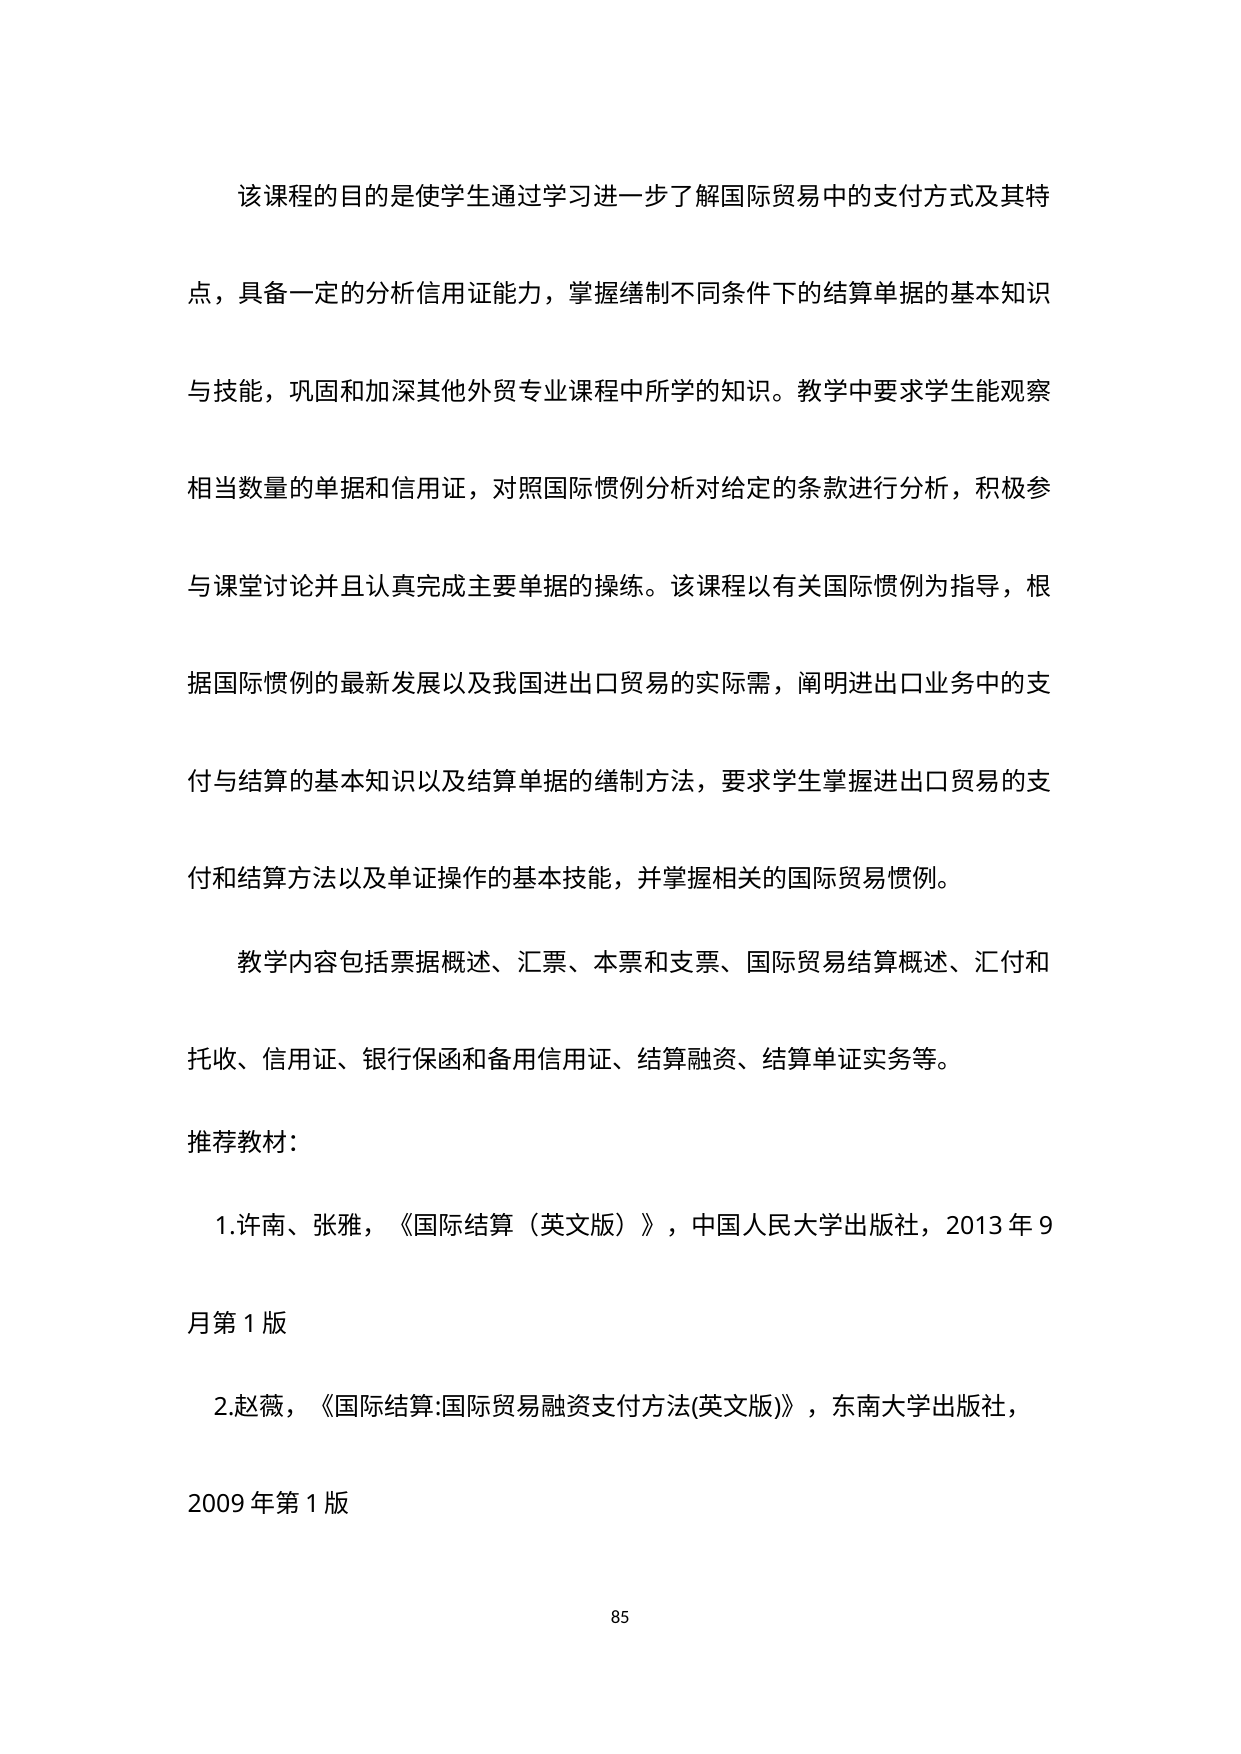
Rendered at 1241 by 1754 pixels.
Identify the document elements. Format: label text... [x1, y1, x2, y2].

text 2.赵薇，《国际结算:国际贸易融资支付方法(英文版)》，东南大学出版社，2009年第1版 [187, 1372, 1053, 1534]
text 该课程的目的是使学生通过学习进一步了解国际贸易中的支付方式及其特点，具备一定的分析信用证能力，掌握缮制不同条件下的结算单据的基本知识与技能，巩固和加深其他外贸专业课程中所学的知识。教学中要求学生能观察相当数量的单据和信用证，对照国际惯例分析对给定的条款进行分析，积极参与课堂讨论并且认真完成主要单据的操练。该课程以有关国际惯例为指导，根据国际惯例的最新发展以及我国进出口贸易的实际需，阐明进出口业务中的支付与结算的基本知识以及结算单据的缮制方法，要求学生掌握进出口贸易的支付和结算方法以及单证操作的基本技能，并掌握相关的国际贸易惯例。 [187, 162, 1053, 909]
text 教学内容包括票据概述、汇票、本票和支票、国际贸易结算概述、汇付和托收、信用证、银行保函和备用信用证、结算融资、结算单证实务等。 [187, 928, 1053, 1090]
text 1.许南、张雅，《国际结算（英文版）》，中国人民大学出版社，2013年9月第1版 [187, 1191, 1053, 1354]
text 推荐教材： [187, 1108, 1053, 1173]
